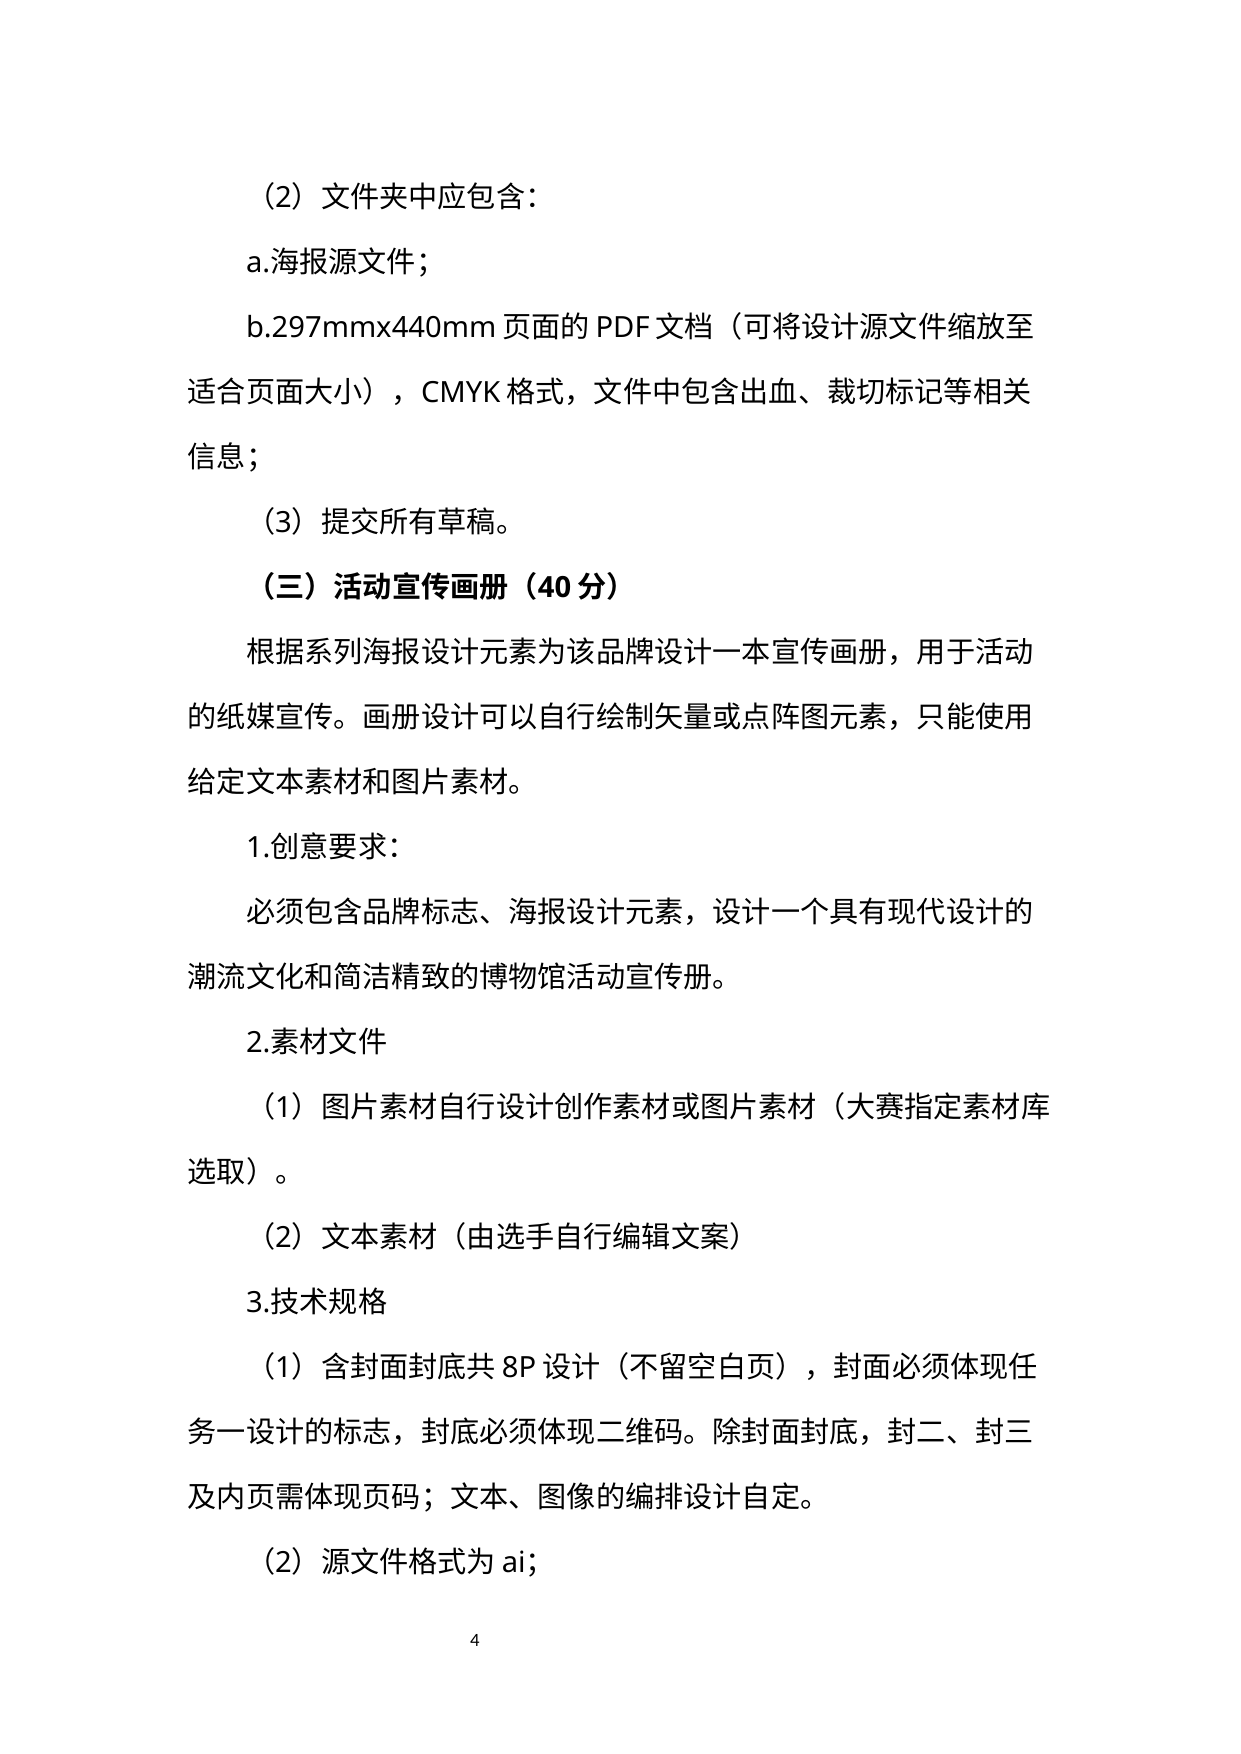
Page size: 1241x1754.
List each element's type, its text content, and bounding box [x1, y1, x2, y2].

text （2）文本素材（由选手自行编辑文案） [187, 1202, 1053, 1267]
text 根据系列海报设计元素为该品牌设计一本宣传画册，用于活动的纸媒宣传。画册设计可以自行绘制矢量或点阵图元素，只能使用给定文本素材和图片素材。 [187, 617, 1053, 812]
text （2）源文件格式为ai； [187, 1527, 1053, 1592]
text （1）图片素材自行设计创作素材或图片素材（大赛指定素材库选取）。 [187, 1072, 1053, 1202]
text （2）文件夹中应包含： [187, 162, 1053, 227]
text a.海报源文件； [187, 227, 1053, 292]
text 2.素材文件 [187, 1007, 1053, 1072]
text 必须包含品牌标志、海报设计元素，设计一个具有现代设计的潮流文化和简洁精致的博物馆活动宣传册。 [187, 877, 1053, 1007]
text （1）含封面封底共8P设计（不留空白页），封面必须体现任务一设计的标志，封底必须体现二维码。除封面封底，封二、封三及内页需体现页码；文本、图像的编排设计自定。 [187, 1332, 1053, 1527]
text b.297mmx440mm页面的PDF文档（可将设计源文件缩放至适合页面大小），CMYK格式，文件中包含出血、裁切标记等相关信息； [187, 292, 1053, 487]
text （3）提交所有草稿。 [187, 487, 1053, 552]
text 3.技术规格 [187, 1267, 1053, 1332]
text （三）活动宣传画册（40分） [187, 552, 1053, 617]
text 1.创意要求： [187, 812, 1053, 877]
